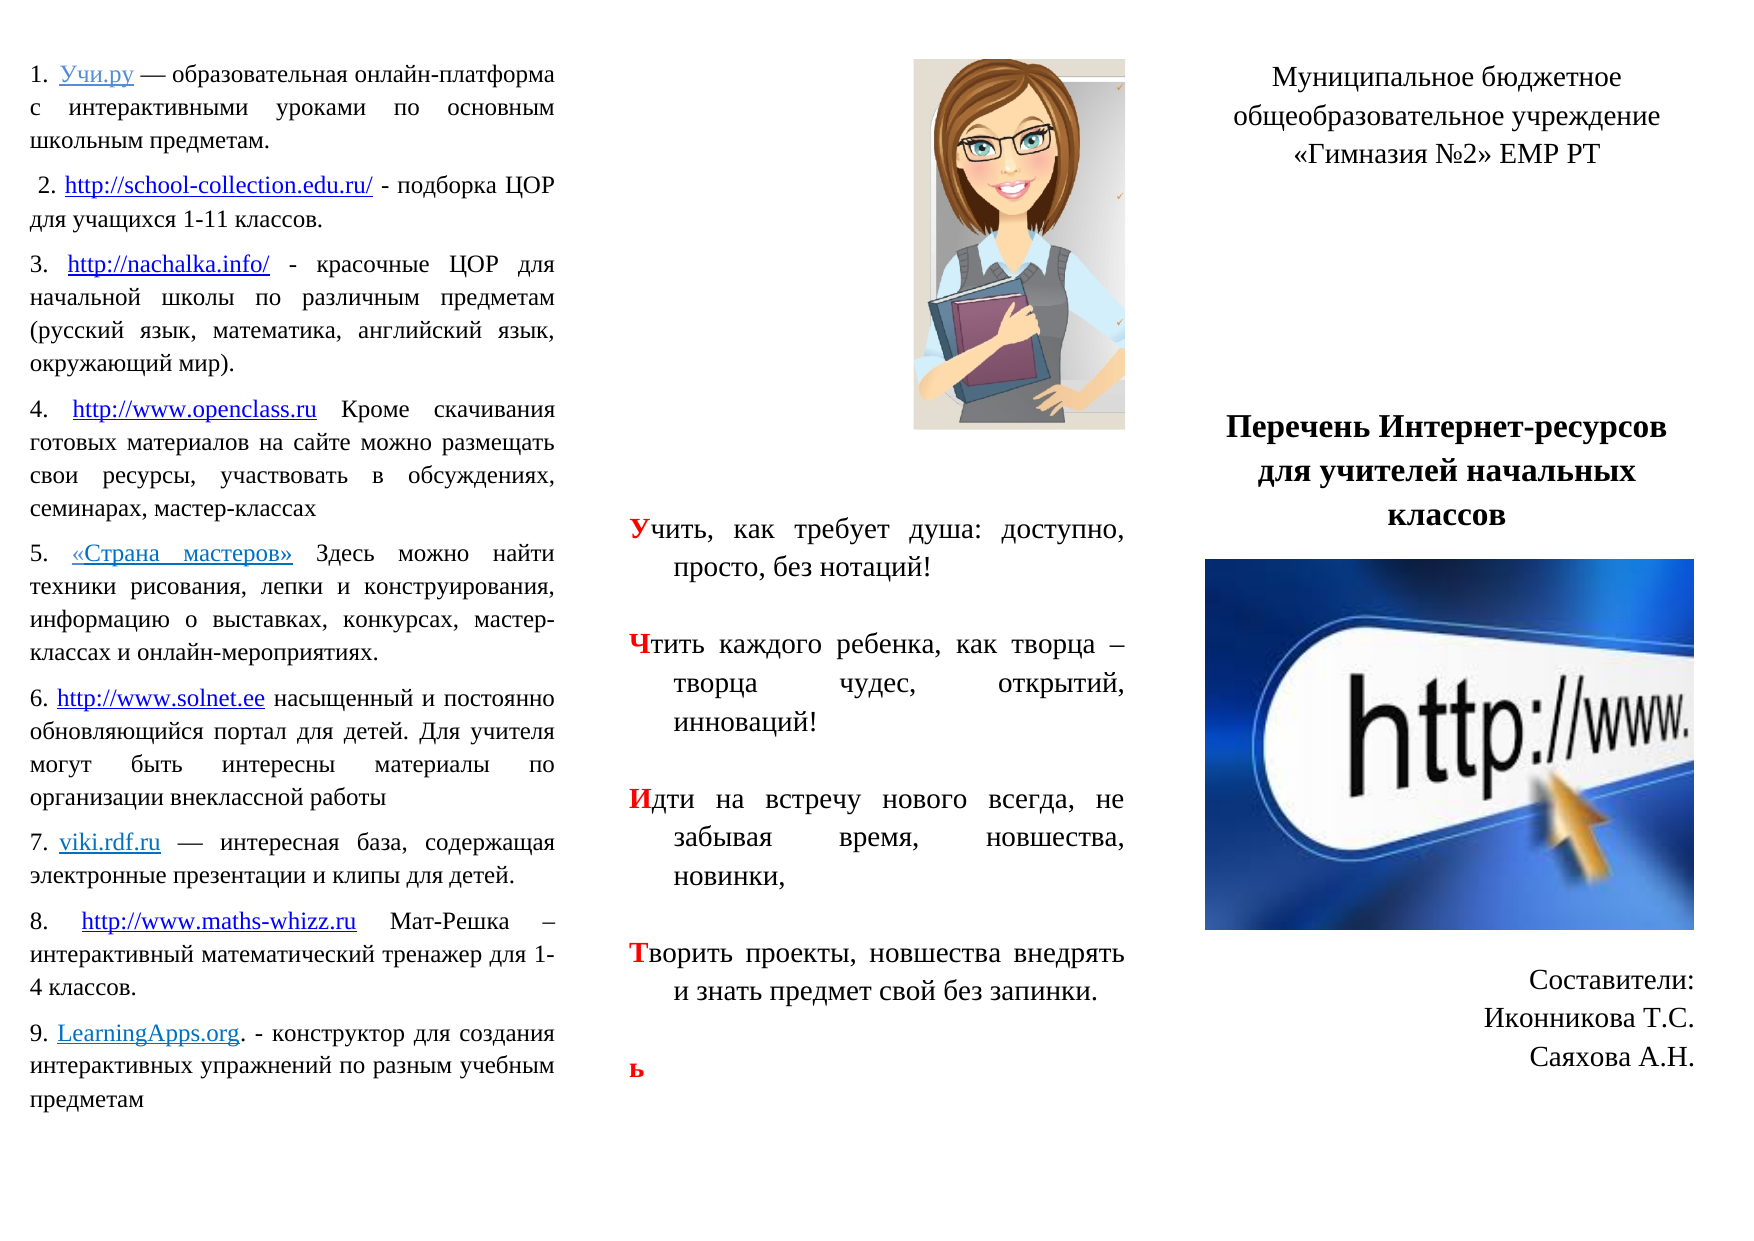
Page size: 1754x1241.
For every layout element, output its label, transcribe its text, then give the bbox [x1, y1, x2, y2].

text 5. «Страна мастеров» Здесь можно найти техники рисования, лепки и конструирования, информацию о выставках, конкурсах, мастер-классах и онлайн-мероприятиях. [29, 538, 555, 666]
text 8. http://www.maths-whizz.ru Мат-Решка – интерактивный математический тренажер для 1-4 классов. [29, 906, 555, 1001]
text Муниципальное бюджетное общеобразовательное учреждение [1199, 59, 1695, 131]
text Творить проекты, новшества внедрять и знать предмет свой без запинки. [629, 935, 1125, 1007]
text 1. Учи.ру — образовательная онлайн-платформа с интерактивными уроками по основным школьным предметам. [29, 59, 555, 154]
text 3. http://nachalka.info/ - красочные ЦОР для начальной школы по различным предметам (русский язык, математика, английский язык, окружающий мир). [29, 249, 555, 377]
text Иконникова Т.С. [1199, 1001, 1695, 1034]
text «Гимназия №2» ЕМР РТ [1199, 136, 1695, 170]
text 2. http://school-collection.edu.ru/ - подборка ЦОР для учащихся 1-11 классов. [29, 171, 555, 232]
text 7. viki.rdf.ru — интересная база, содержащая электронные презентации и клипы для детей. [29, 827, 555, 889]
picture [1205, 559, 1694, 930]
text 9. LearningApps.org. - конструктор для создания интерактивных упражнений по разным учебным предметам [29, 1018, 555, 1112]
text 4. http://www.openclass.ru Кроме скачивания готовых материалов на сайте можно размещать свои ресурсы, участвовать в обсуждениях, семинарах, мастер-классах [29, 394, 555, 522]
text Составители: [1199, 962, 1695, 996]
text ь [629, 1051, 1125, 1084]
text Чтить каждого ребенка, как творца – творца чудес, открытий, инноваций! [629, 627, 1125, 737]
text Учить, как требует душа: доступно, просто, без нотаций! [629, 511, 1125, 583]
picture [913, 59, 1125, 430]
text Идти на встречу нового всегда, не забывая время, новшества, новинки, [629, 781, 1125, 891]
text 6. http://www.solnet.ee насыщенный и постоянно обновляющийся портал для детей. Для учителя могут быть интересны материалы по организации внеклассной работы [29, 683, 555, 811]
text Саяхова А.Н. [1199, 1039, 1695, 1073]
text Перечень Интернет-ресурсов для учителей начальных классов [1199, 406, 1695, 532]
